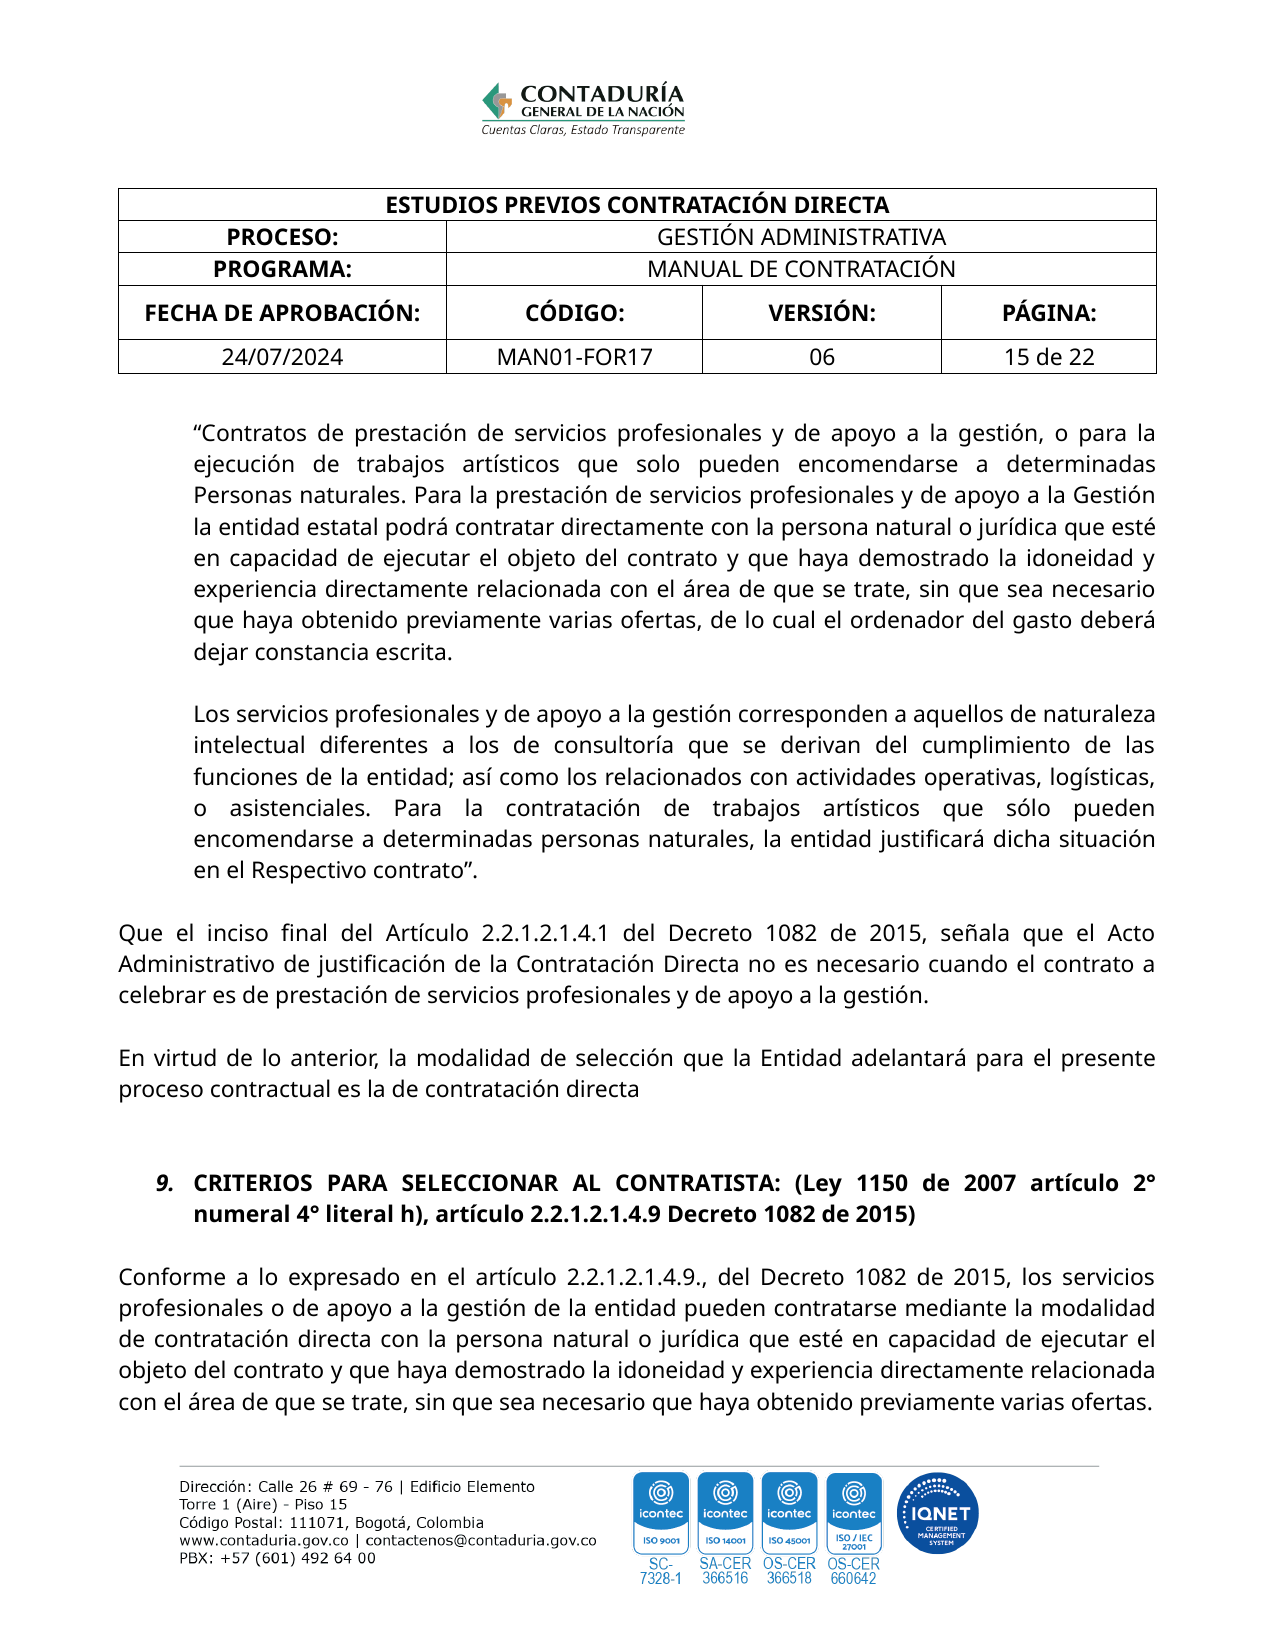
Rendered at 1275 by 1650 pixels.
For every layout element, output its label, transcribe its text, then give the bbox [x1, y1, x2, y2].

picture [2, 1458, 1273, 1589]
text Conforme a lo expresado en el artículo 2.2.1.2.1.4.9., del Decreto 1082 de 2015, los servicios profesionales o de apoyo a la gestión de la entidad pueden contratarse mediante la modalidad de contratación directa con la persona natural o jurídica que esté en capacidad de ejecutar el objeto del contrato y que haya demostrado la idoneidad y experiencia directamente relacionada con el área de que se trate, sin que sea necesario que haya obtenido previamente varias ofertas. [118, 1261, 1157, 1417]
picture [125, 29, 1042, 188]
text “Contratos de prestación de servicios profesionales y de apoyo a la gestión, o para la ejecución de trabajos artísticos que solo pueden encomendarse a determinadas Personas naturales. Para la prestación de servicios profesionales y de apoyo a la Gestión la entidad estatal podrá contratar directamente con la persona natural o jurídica que esté en capacidad de ejecutar el objeto del contrato y que haya demostrado la idoneidad y experiencia directamente relacionada con el área de que se trate, sin que sea necesario que haya obtenido previamente varias ofertas, de lo cual el ordenador del gasto deberá dejar constancia escrita. [193, 417, 1157, 667]
text Los servicios profesionales y de apoyo a la gestión corresponden a aquellos de naturaleza intelectual diferentes a los de consultoría que se derivan del cumplimiento de las funciones de la entidad; así como los relacionados con actividades operativas, logísticas, o asistenciales. Para la contratación de trabajos artísticos que sólo pueden encomendarse a determinadas personas naturales, la entidad justificará dicha situación en el Respectivo contrato”. [193, 698, 1157, 886]
list CRITERIOS PARA SELECCIONAR AL CONTRATISTA: (Ley 1150 de 2007 artículo 2° numeral 4° literal h), artículo 2.2.1.2.1.4.9 Decreto 1082 de 2015) [156, 1167, 1157, 1229]
text En virtud de lo anterior, la modalidad de selección que la Entidad adelantará para el presente proceso contractual es la de contratación directa [118, 1042, 1157, 1104]
text Que el inciso final del Artículo 2.2.1.2.1.4.1 del Decreto 1082 de 2015, señala que el Acto Administrativo de justificación de la Contratación Directa no es necesario cuando el contrato a celebrar es de prestación de servicios profesionales y de apoyo a la gestión. [118, 917, 1157, 1011]
